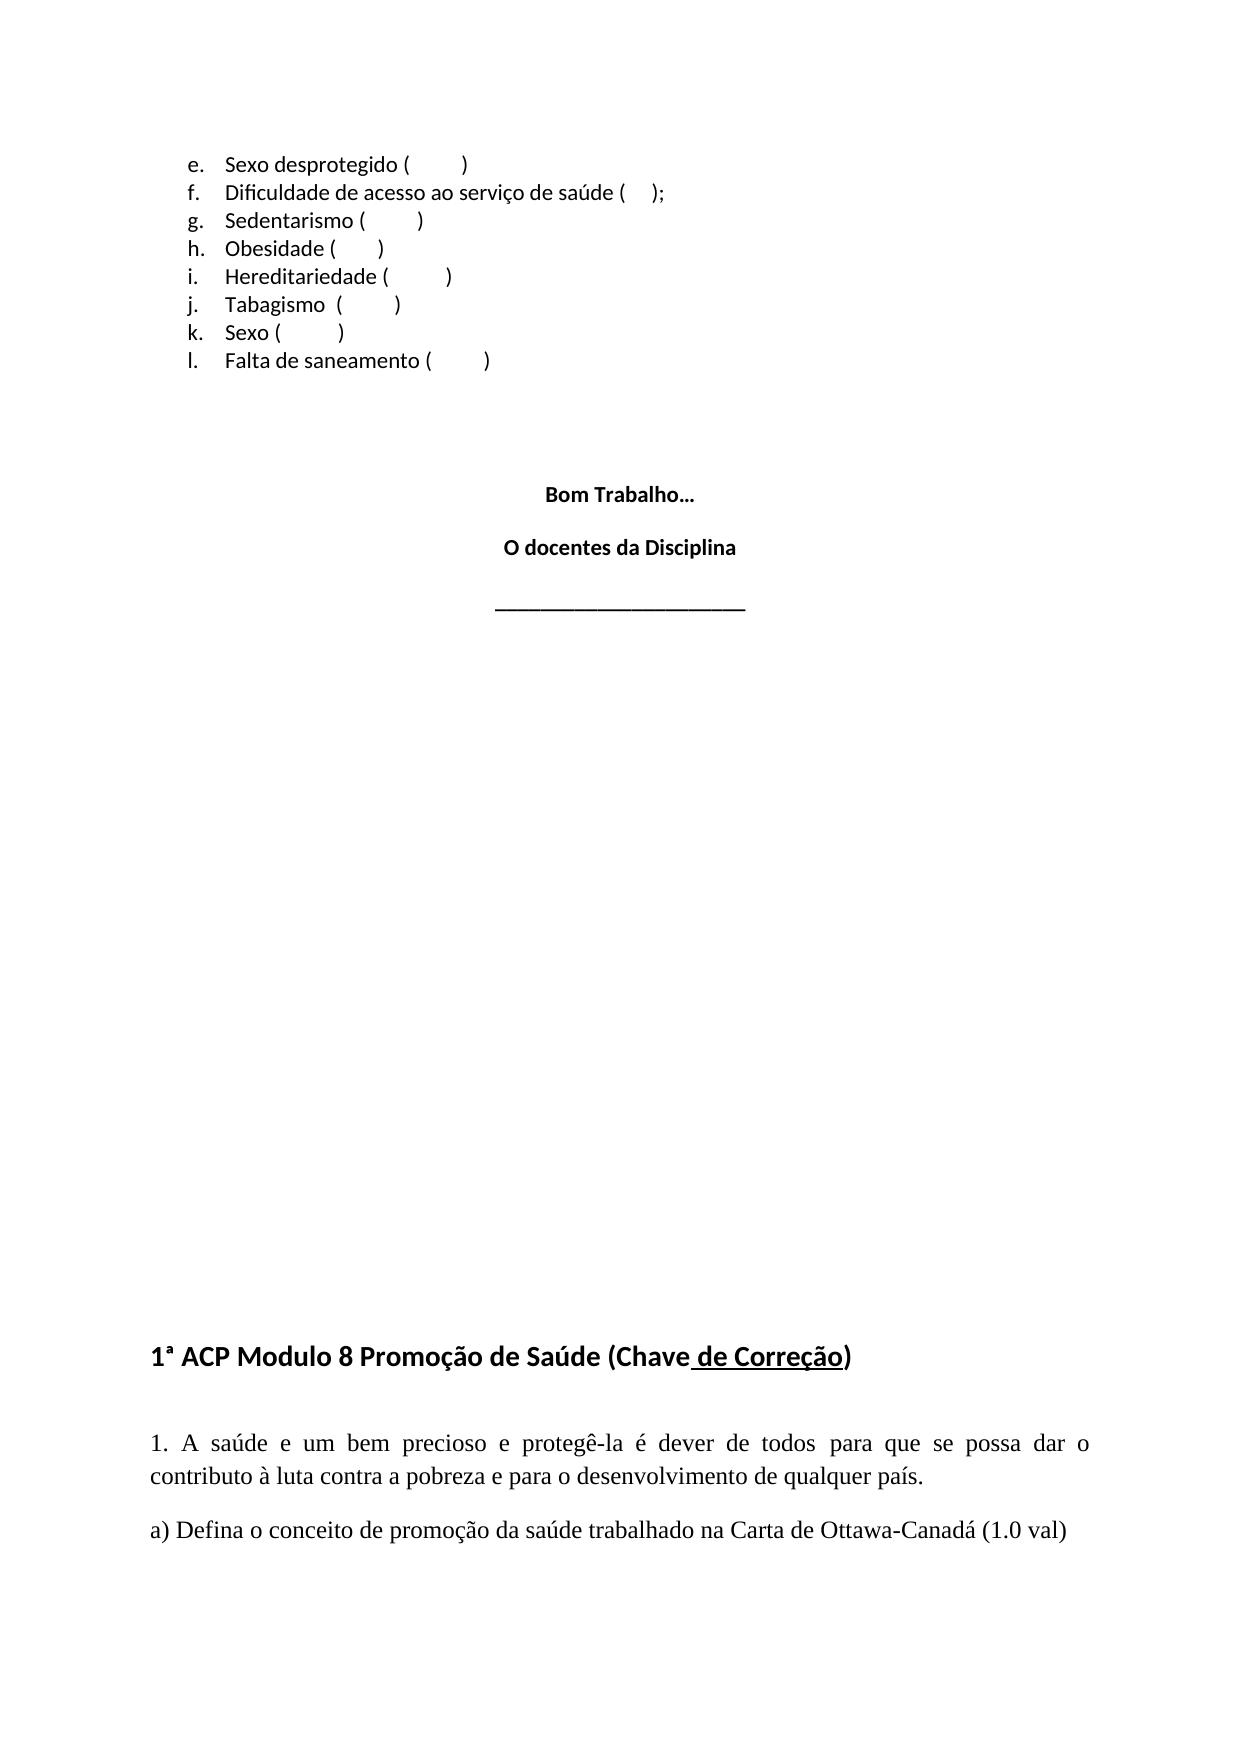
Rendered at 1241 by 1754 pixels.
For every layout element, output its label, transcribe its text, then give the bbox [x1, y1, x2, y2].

text 1ᵃ ACP Modulo 8 Promoção de Saúde (Chave de Correção) [150, 1338, 1090, 1373]
text Bom Trabalho… [150, 480, 1090, 508]
text 1. A saúde e um bem precioso e protegê-la é dever de todos para que se possa dar o contributo à luta contra a pobreza e para o desenvolvimento de qualquer país. [150, 1428, 1090, 1490]
text O docentes da Disciplina [150, 533, 1090, 561]
text a) Defina o conceito de promoção da saúde trabalhado na Carta de Ottawa-Canadá (1.0 val) [150, 1515, 1090, 1544]
list Dificuldade de acesso ao serviço de saúde ( ); [187, 178, 1090, 206]
list Tabagismo ( ) [187, 290, 1090, 318]
list Hereditariedade ( ) [187, 262, 1090, 290]
list Obesidade ( ) [187, 234, 1090, 262]
list Falta de saneamento ( ) [187, 346, 1090, 374]
list Sexo desprotegido ( ) [187, 150, 1090, 178]
list Sedentarismo ( ) [187, 206, 1090, 234]
text ______________________ [150, 586, 1090, 614]
list Sexo ( ) [187, 318, 1090, 346]
